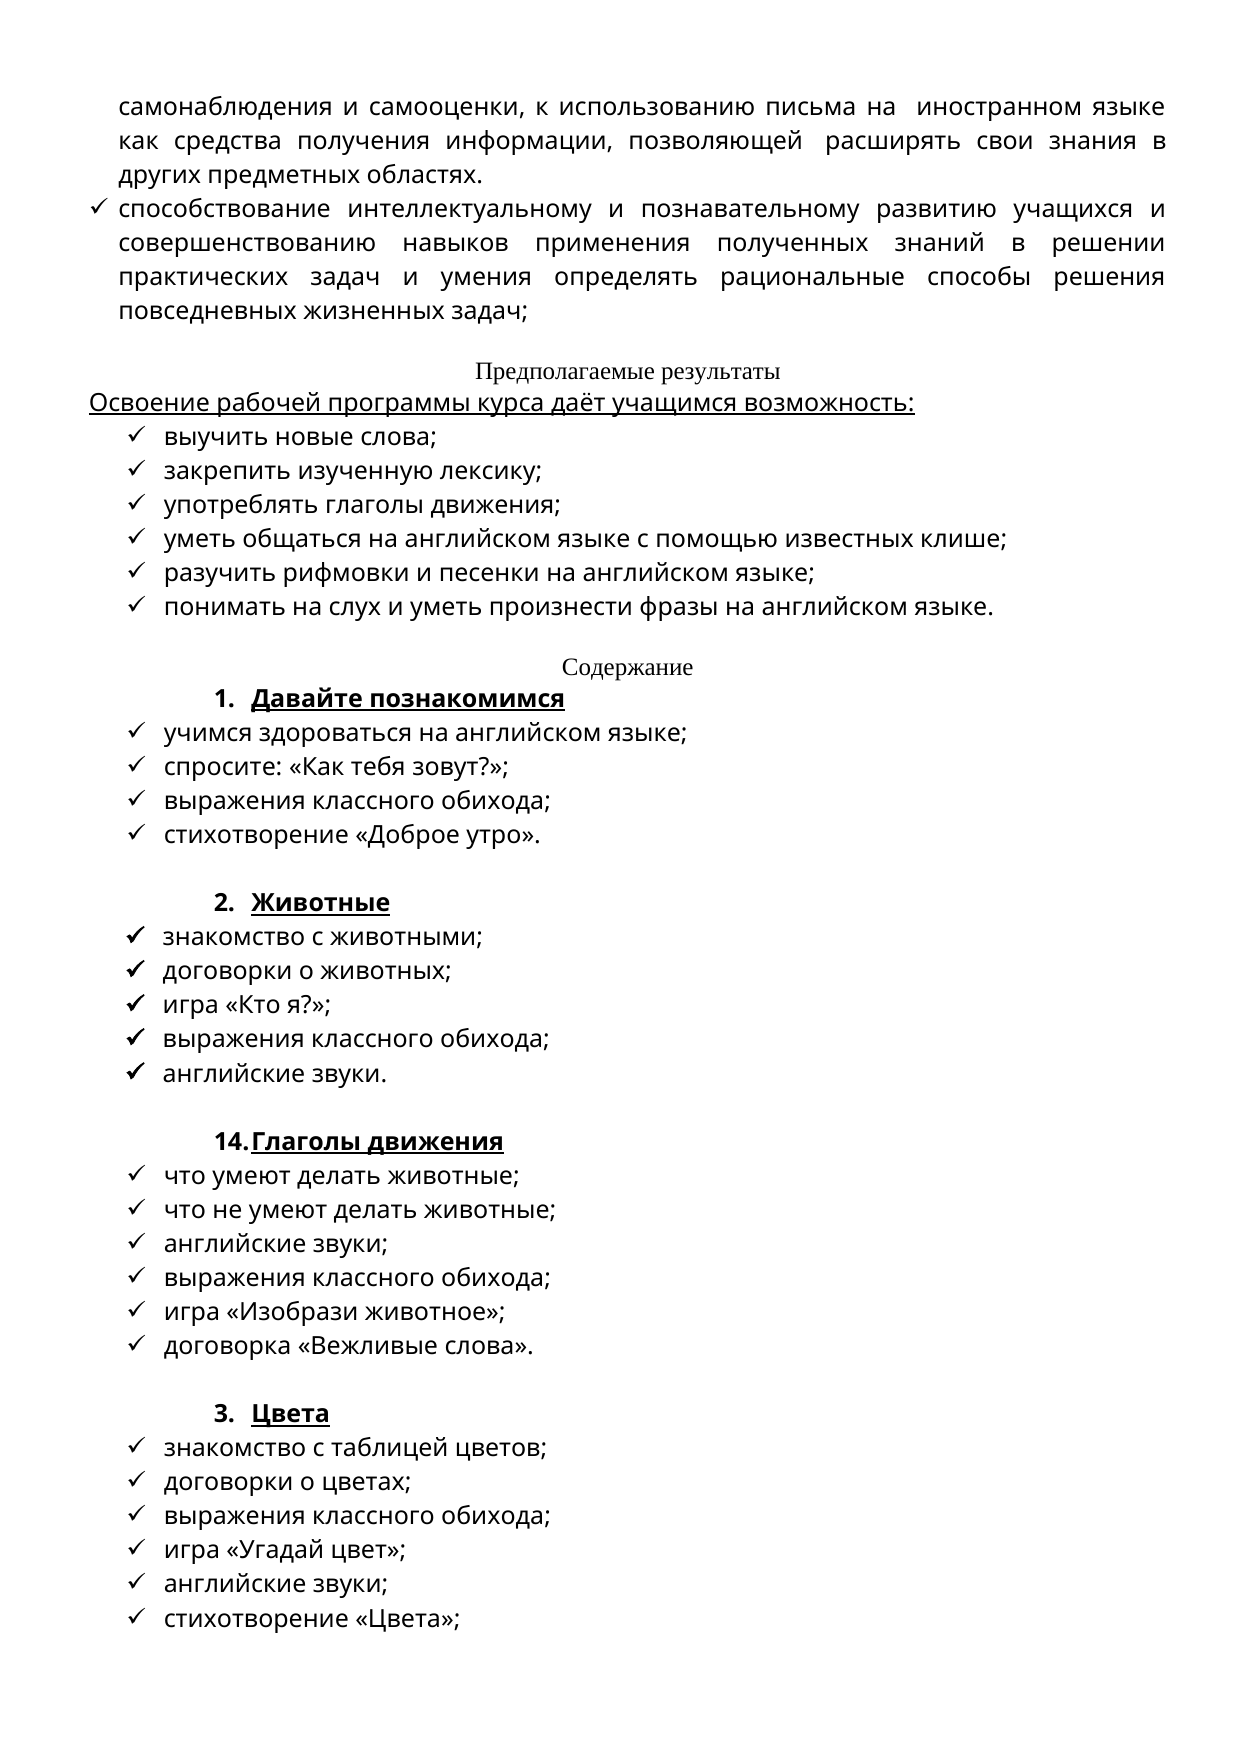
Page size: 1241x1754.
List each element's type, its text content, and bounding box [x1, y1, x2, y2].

list выражения классного обихода; [125, 1021, 1167, 1055]
list английские звуки; [126, 1226, 1167, 1259]
list знакомство с таблицей цветов; [126, 1430, 1167, 1464]
list разучить рифмовки и песенки на английском языке; [126, 555, 1167, 589]
text Предполагаемые результаты [88, 356, 1167, 384]
list употреблять глаголы движения; [126, 487, 1167, 521]
list Глаголы движения [213, 1123, 1167, 1157]
list Цвета [213, 1396, 1167, 1430]
list что не умеют делать животные; [126, 1191, 1167, 1226]
list способствование интеллектуальному и познавательному развитию учащихся и совершенствованию навыков применения полученных знаний в решении практических задач и умения определять рациональные способы решения повседневных жизненных задач; [88, 191, 1167, 327]
list Животные [213, 885, 1167, 919]
text Содержание [88, 652, 1167, 681]
list уметь общаться на английском языке с помощью известных клише; [126, 521, 1167, 555]
list выражения классного обихода; [126, 1259, 1167, 1294]
list выражения классного обихода; [126, 783, 1167, 817]
list Давайте познакомимся [213, 681, 1167, 714]
list понимать на слух и уметь произнести фразы на английском языке. [126, 589, 1167, 623]
list договорки о животных; [125, 953, 1167, 987]
list английские звуки; [126, 1566, 1167, 1600]
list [88, 89, 1167, 191]
list закрепить изученную лексику; [126, 453, 1167, 487]
list игра «Изобрази животное»; [126, 1294, 1167, 1328]
list игра «Угадай цвет»; [126, 1532, 1167, 1566]
list что умеют делать животные; [126, 1157, 1167, 1191]
list договорка «Вежливые слова». [126, 1328, 1167, 1362]
list знакомство с животными; [125, 919, 1167, 953]
list английские звуки. [125, 1055, 1167, 1089]
text Освоение рабочей программы курса даёт учащимся возможность: [88, 384, 1167, 419]
list договорки о цветах; [126, 1464, 1167, 1498]
list игра «Кто я?»; [125, 987, 1167, 1021]
list стихотворение «Цвета»; [126, 1600, 1167, 1634]
list учимся здороваться на английском языке; [126, 714, 1167, 749]
list спросите: «Как тебя зовут?»; [126, 749, 1167, 783]
list стихотворение «Доброе утро». [126, 817, 1167, 851]
list выражения классного обихода; [126, 1498, 1167, 1532]
list выучить новые слова; [126, 419, 1167, 453]
